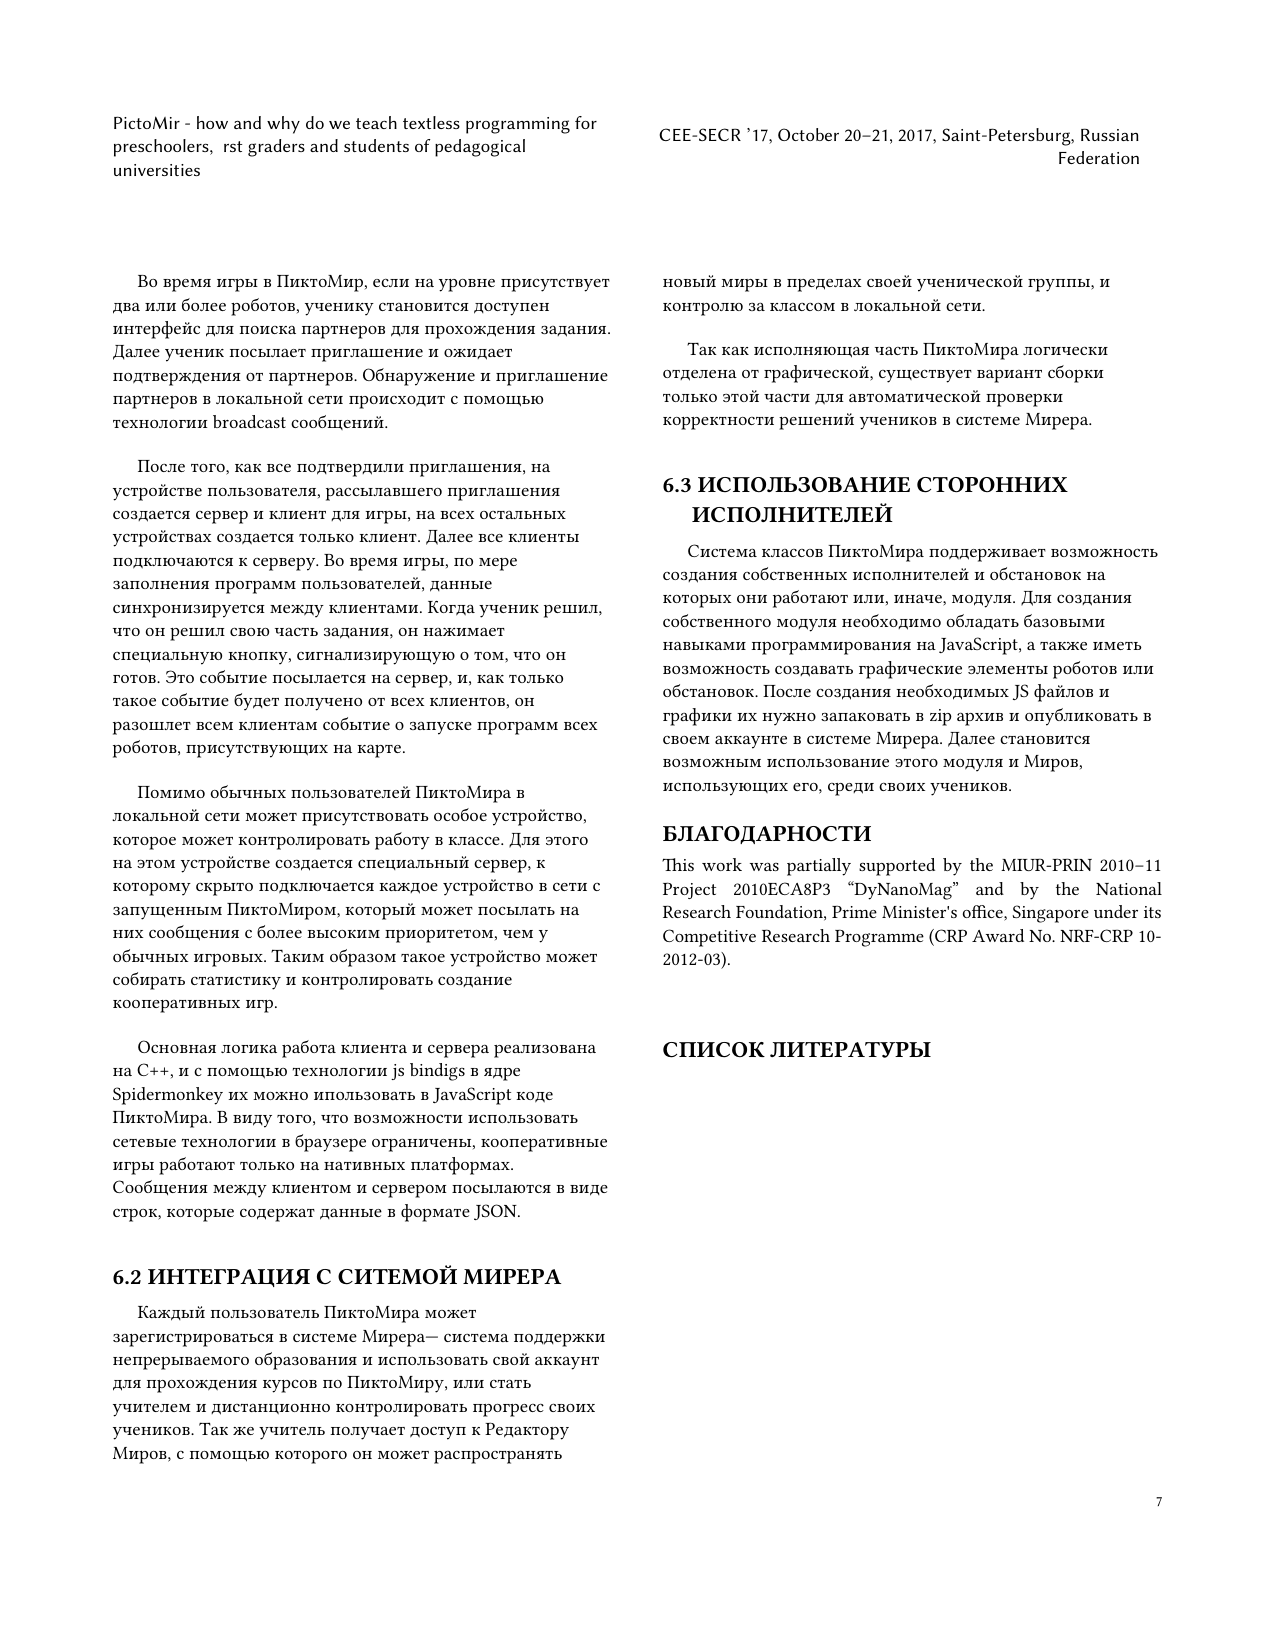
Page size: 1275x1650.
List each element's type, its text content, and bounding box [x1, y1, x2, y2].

text Каждый пользователь ПиктоМира может зарегистрироваться в системе Мирера— система поддержки непрерываемого образования и использовать свой аккаунт для прохождения курсов по ПиктоМиру, или стать учителем и дистанционно контролировать прогресс своих учеников. Так же учитель получает доступ к Редактору Миров, с помощью которого он может распространять новый миры в пределах своей ученической группы, и контролю за классом в локальной сети. [112, 1302, 612, 1464]
text 6.2 ИНТЕГРАЦИЯ С СИТЕМОЙ МИРЕРА [112, 1263, 612, 1290]
text Во время игры в ПиктоМир, если на уровне присутствует два или более роботов, ученику становится доступен интерфейс для поиска партнеров для прохождения задания. Далее ученик посылает приглашение и ожидает подтверждения от партнеров. Обнаружение и приглашение партнеров в локальной сети происходит с помощью технологии broadcast сообщений. [112, 271, 612, 433]
text Основная логика работа клиента и сервера реализована на C++, и с помощью технологии js bindigs в ядре Spidermonkey их можно ипользовать в JavaScript коде ПиктоМира. В виду того, что возможности использовать сетевые технологии в браузере ограничены, кооперативные игры работают только на нативных платформах. Сообщения между клиентом и сервером посылаются в виде строк, которые содержат данные в формате JSON. [112, 1036, 612, 1222]
text 6.3 ИСПОЛЬЗОВАНИЕ СТОРОННИХ ИСПОЛНИТЕЛЕЙ [662, 472, 1162, 528]
text Так как исполняющая часть ПиктоМира логически отделена от графической, существует вариант сборки только этой части для автоматической проверки корректности решений учеников в системе Мирера. [662, 338, 1162, 430]
text БЛАГОДАРНОСТИ [662, 821, 1162, 847]
text This work was partially supported by the MIUR-PRIN 2010–11 Project 2010ECA8P3 “DyNanoMag” and by the National Research Foundation, Prime Minister's office, Singapore under its Competitive Research Programme (CRP Award No. NRF-CRP 10-2012-03). [662, 855, 1162, 970]
text Система классов ПиктоМира поддерживает возможность создания собственных исполнителей и обстановок на которых они работают или, иначе, модуля. Для создания собственного модуля необходимо обладать базовыми навыками программирования на JavaScript, а также иметь возможность создавать графические элементы роботов или обстановок. После создания необходимых JS файлов и графики их нужно запаковать в zip архив и опубликовать в своем аккаунте в системе Мирера. Далее становится возможным использование этого модуля и Миров, использующих его, среди своих учеников. [662, 540, 1162, 796]
text Помимо обычных пользователей ПиктоМира в локальной сети может присутствовать особое устройство, которое может контролировать работу в классе. Для этого на этом устройстве создается специальный сервер, к которому скрыто подключается каждое устройство в сети с запущенным ПиктоМиром, который может посылать на них сообщения с более высоким приоритетом, чем у обычных игровых. Таким образом такое устройство может собирать статистику и контролировать создание кооперативных игр. [112, 781, 612, 1013]
text После того, как все подтвердили приглашения, на устройстве пользователя, рассылавшего приглашения создается сервер и клиент для игры, на всех остальных устройствах создается только клиент. Далее все клиенты подключаются к серверу. Во время игры, по мере заполнения программ пользователей, данные синхронизируется между клиентами. Когда ученик решил, что он решил свою часть задания, он нажимает специальную кнопку, сигнализирующую о том, что он готов. Это событие посылается на сервер, и, как только такое событие будет получено от всех клиентов, он разошлет всем клиентам событие о запуске программ всех роботов, присутствующих на карте. [112, 456, 612, 758]
